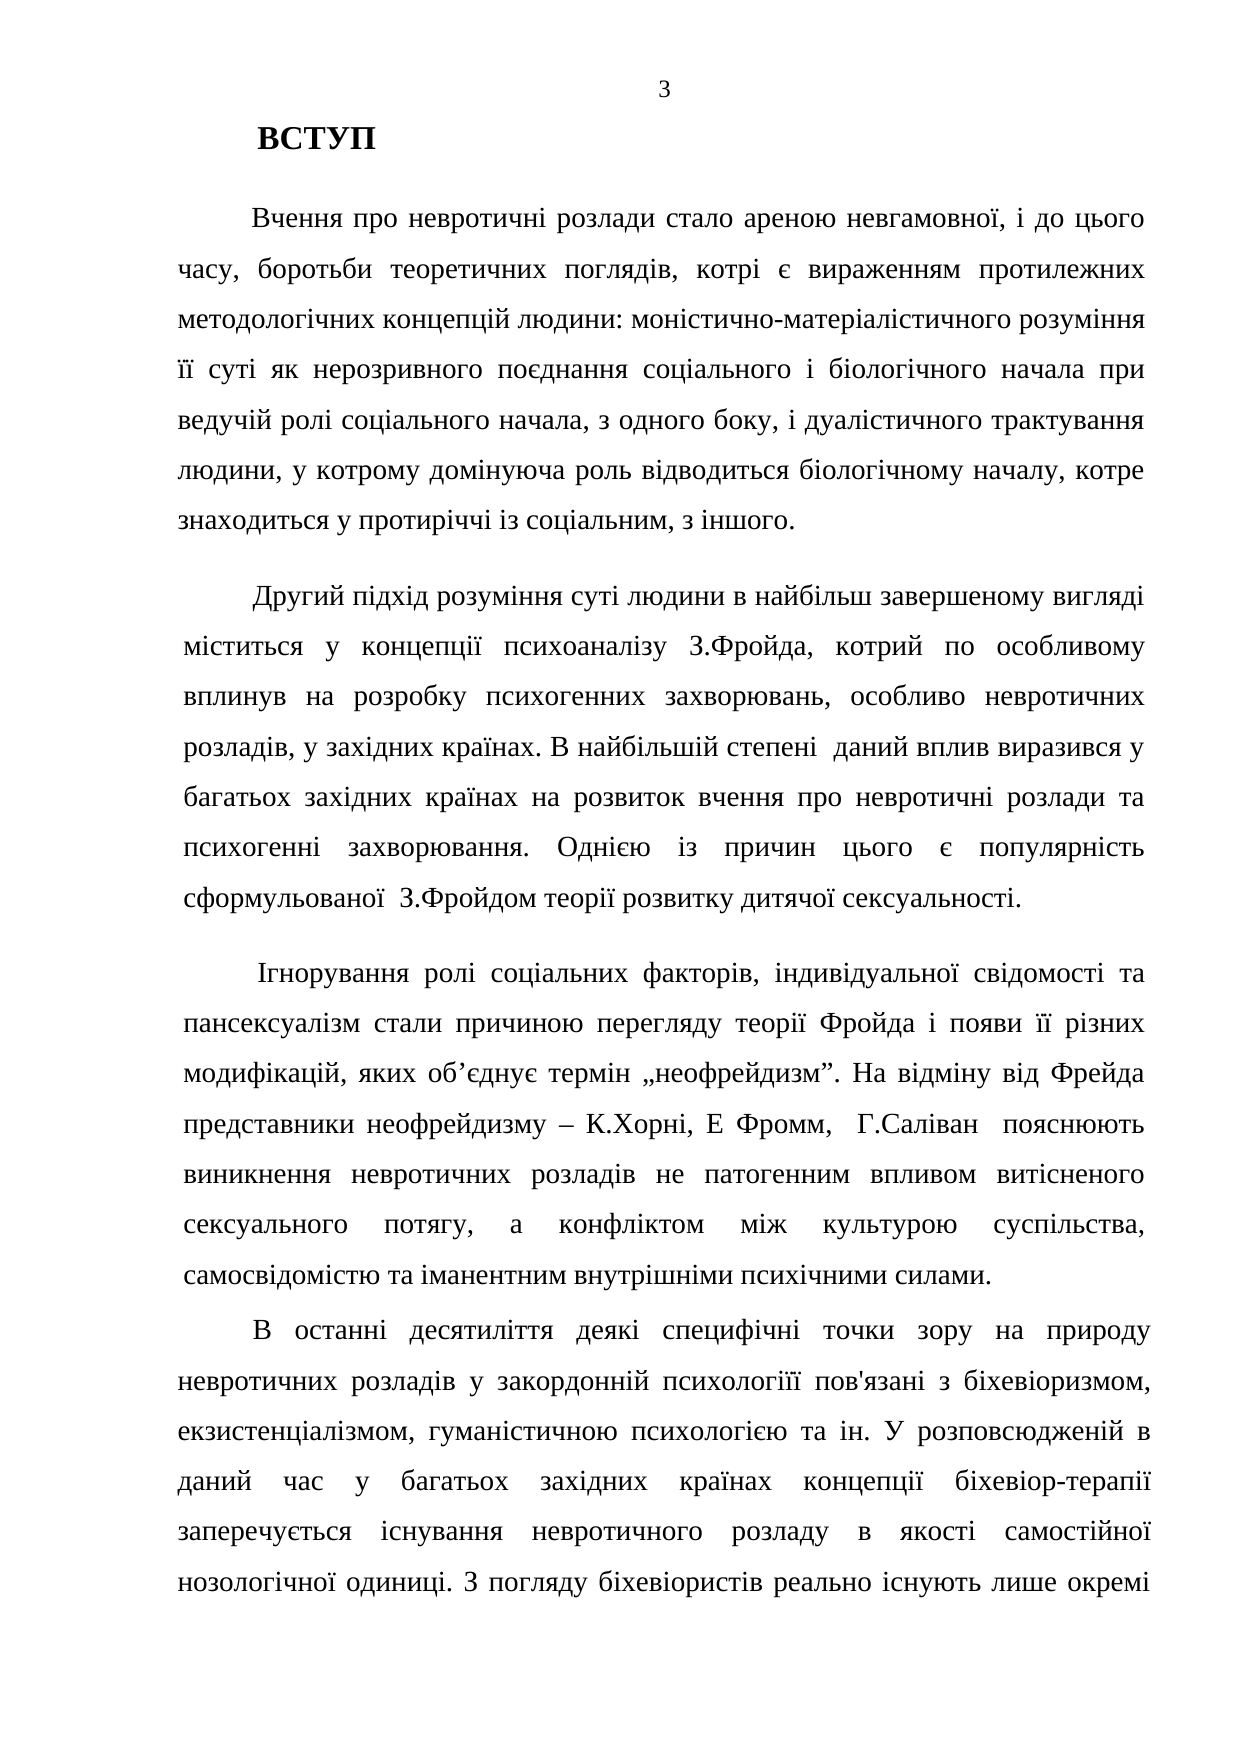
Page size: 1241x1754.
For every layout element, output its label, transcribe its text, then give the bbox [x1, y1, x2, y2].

text Вчення про невротичні розлади стало ареною невгамовної, і до цього часу, боротьби теоретичних поглядів, котрі є вираженням протилежних методологічних концепцій людини: моністично-матеріалістичного розуміння її суті як нерозривного поєднання соціального і біологічного начала при ведучій ролі соціального начала, з одного боку, і дуалістичного трактування людини, у котрому домінуюча роль відводиться біологічному началу, котре знаходиться у протиріччі із соціальним, з іншого. [177, 201, 1146, 536]
text Другий підхід розуміння суті людини в найбільш завершеному вигляді міститься у концепції психоаналізу З.Фройда, котрий по особливому вплинув на розробку психогенних захворювань, особливо невротичних розладів, у західних країнах. В найбільшій степені даний вплив виразився у багатьох західних країнах на розвиток вчення про невротичні розлади та психогенні захворювання. Однією із причин цього є популярність сформульованої З.Фройдом теорії розвитку дитячої сексуальності. [183, 578, 1146, 913]
text Ігнорування ролі соціальних факторів, індивідуальної свідомості та пансексуалізм стали причиною перегляду теорії Фройда і появи її різних модифікацій, яких об’єднує термін „неофрейдизм”. На відміну від Фрейда представники неофрейдизму – К.Хорні, Е Фромм, Г.Саліван пояснюють виникнення невротичних розладів не патогенним впливом витісненого сексуального потягу, а конфліктом між культурою суспільства, самосвідомістю та іманентним внутрішніми психічними силами. [183, 955, 1146, 1290]
text ВСТУП [183, 118, 1146, 156]
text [177, 1312, 1152, 1597]
